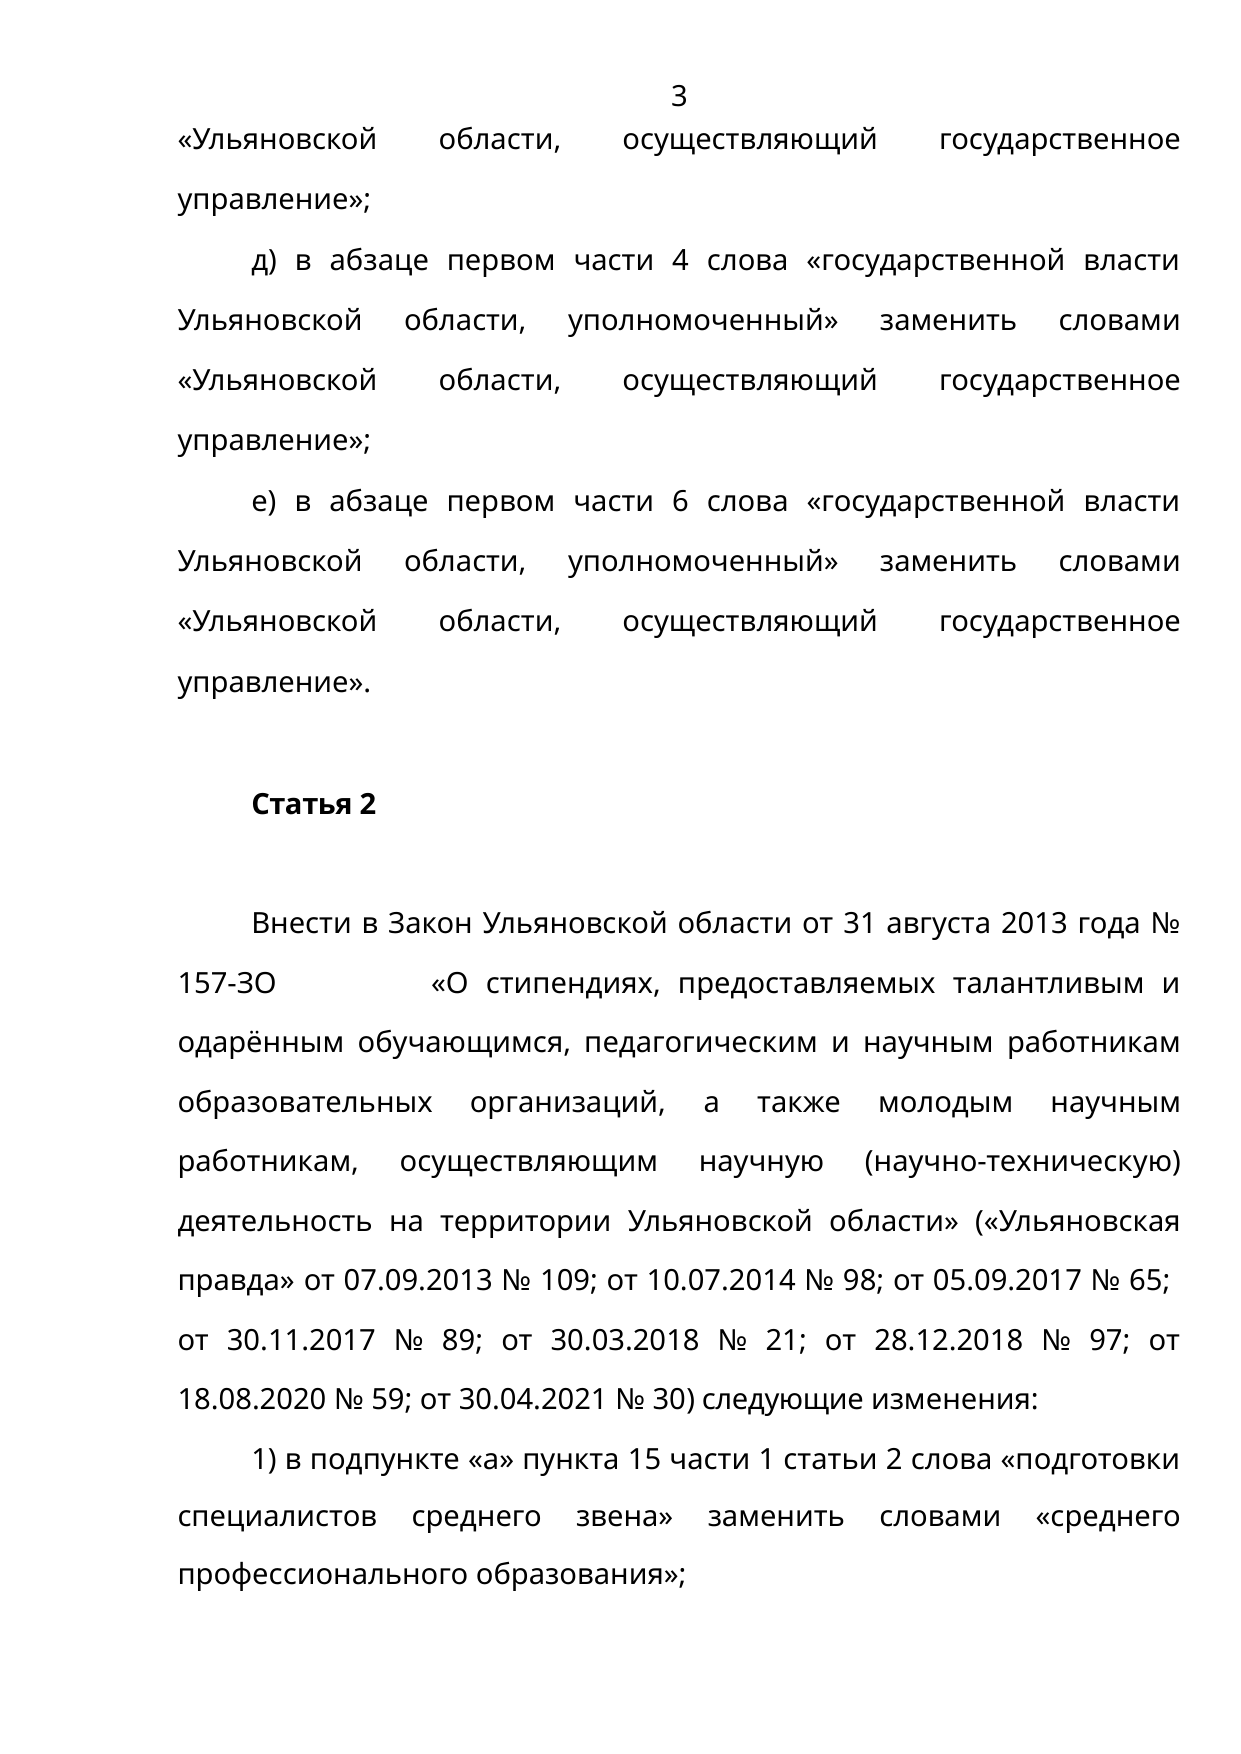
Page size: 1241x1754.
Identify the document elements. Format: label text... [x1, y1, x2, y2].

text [177, 118, 1181, 218]
text Статья 2 [177, 784, 1181, 823]
text е) в абзаце первом части 6 слова «государственной власти Ульяновской области, уполномоченный» заменить словами «Ульяновской области, осуществляющий государственное управление». [177, 480, 1181, 701]
text Внести в Закон Ульяновской области от 31 августа 2013 года № 157-ЗО «О стипендиях, предоставляемых талантливым и одарённым обучающимся, педагогическим и научным работникам образовательных организаций, а также молодым научным работникам, осуществляющим научную (научно-техническую) деятельность на территории Ульяновской области» («Ульяновская правда» от 07.09.2013 № 109; от 10.07.2014 № 98; от 05.09.2017 № 65; от 30.11.2017 № 89; от 30.03.2018 № 21; от 28.12.2018 № 97; от 18.08.2020 № 59; от 30.04.2021 № 30) следующие изменения: [177, 903, 1181, 1418]
text 1) в подпункте «а» пункта 15 части 1 статьи 2 слова «подготовки специалистов среднего звена» заменить словами «среднего профессионального образования»; [177, 1438, 1181, 1593]
text д) в абзаце первом части 4 слова «государственной власти Ульяновской области, уполномоченный» заменить словами «Ульяновской области, осуществляющий государственное управление»; [177, 239, 1181, 459]
